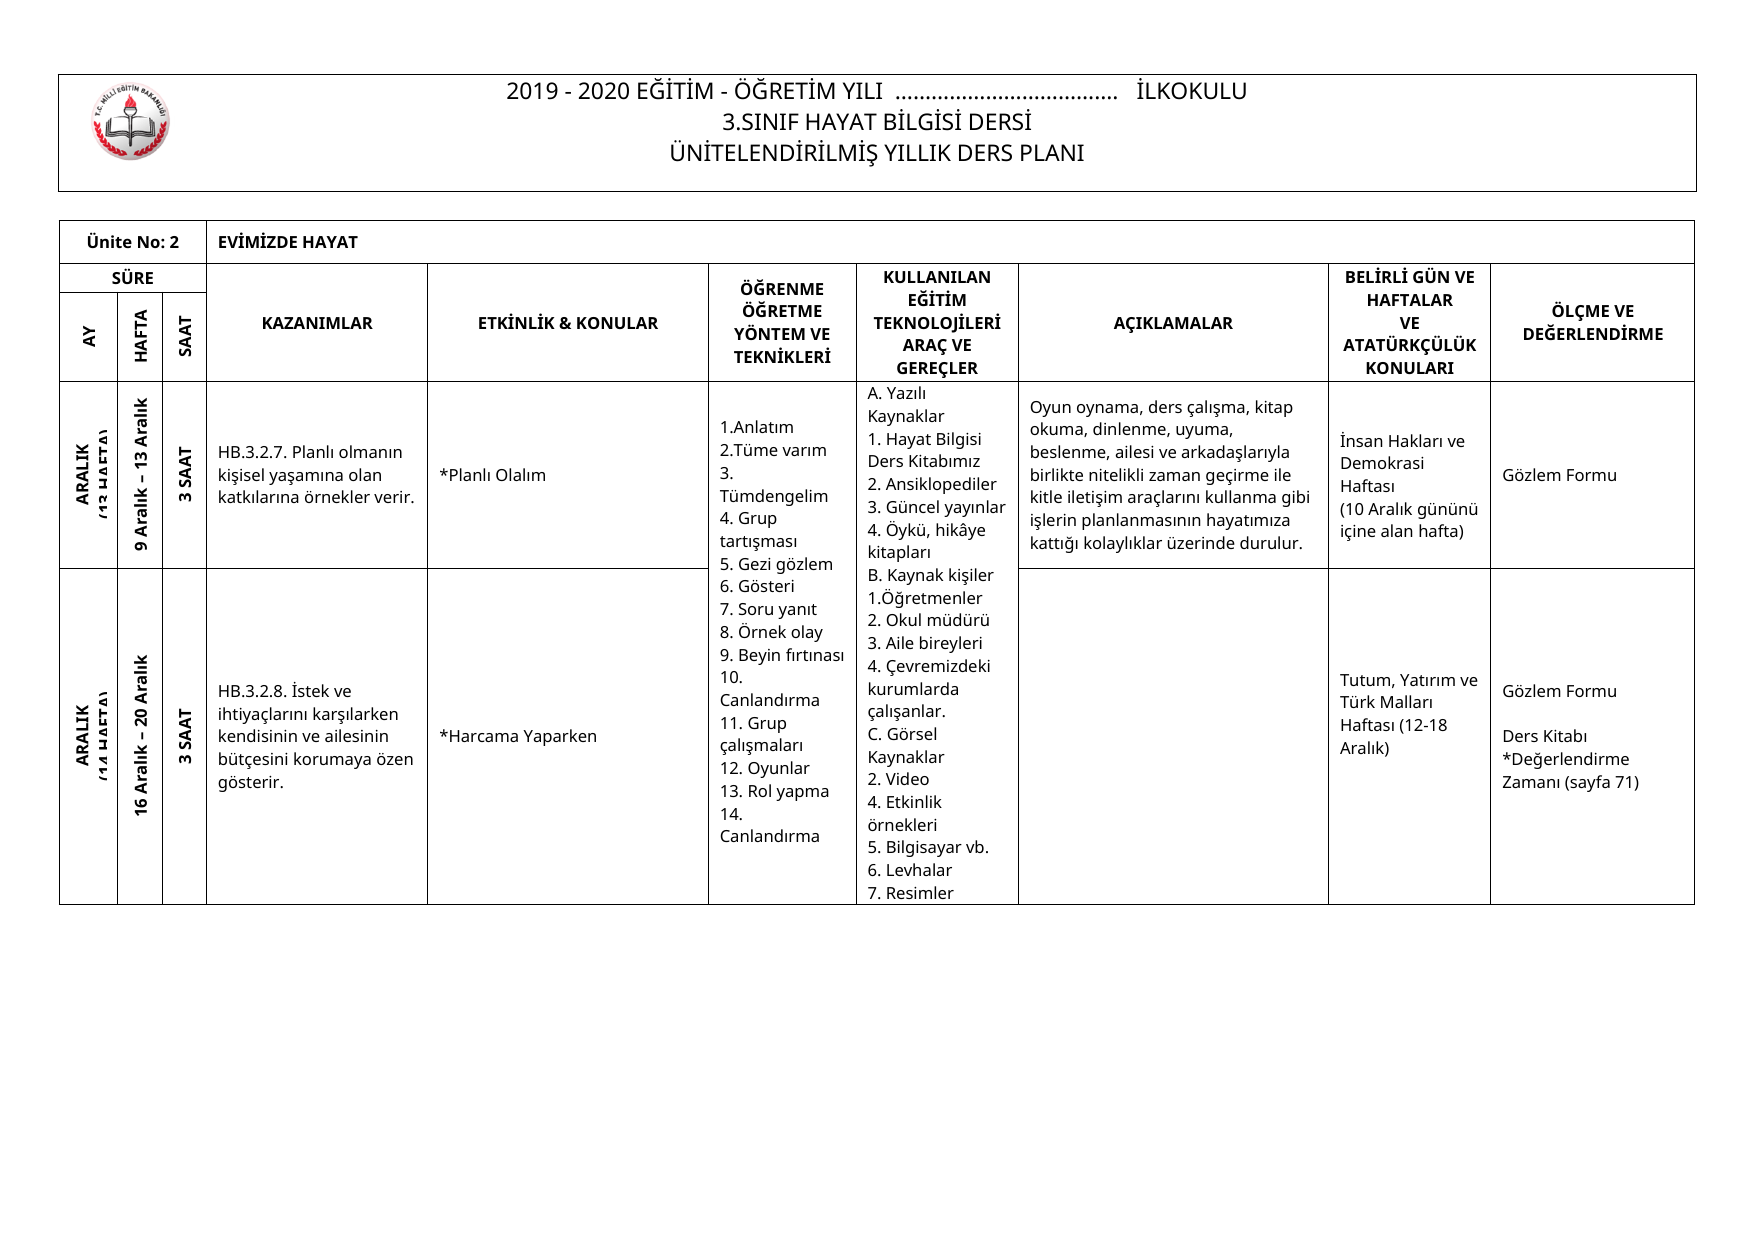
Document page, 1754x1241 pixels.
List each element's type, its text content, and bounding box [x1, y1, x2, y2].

table_cell 3 SAAT [163, 382, 206, 567]
table_cell ARALIK (13.HAFTA) [60, 382, 117, 567]
table_cell ARALIK (14.HAFTA) [60, 569, 117, 904]
table_cell 3 SAAT [163, 569, 206, 904]
table_cell BELİRLİ GÜN VE HAFTALAR VE ATATÜRKÇÜLÜK KONULARI [1329, 264, 1490, 381]
table_cell ÖĞRENME ÖĞRETME YÖNTEM VE TEKNİKLERİ [709, 264, 856, 381]
table_cell HAFTA [118, 293, 162, 381]
picture [85, 77, 175, 167]
table_cell ETKİNLİK & KONULAR [428, 264, 708, 381]
table_cell ÖLÇME VE DEĞERLENDİRME [1491, 264, 1694, 381]
table_cell İnsan Hakları ve Demokrasi Haftası (10 Aralık gününü içine alan hafta) [1329, 382, 1490, 567]
table_cell Oyun oynama, ders çalışma, kitap okuma, dinlenme, uyuma, beslenme, ailesi ve arkadaşlarıyla birlikte nitelikli zaman geçirme ile kitle iletişim araçlarını kullanma gibi işlerin planlanmasının hayatımıza kattığı kolaylıklar üzerinde durulur. [1019, 382, 1328, 567]
table_header Ünite No: 2 [60, 221, 206, 263]
table_header EVİMİZDE HAYAT [207, 221, 1694, 263]
table_cell *Planlı Olalım [428, 382, 708, 567]
table_cell HB.3.2.7. Planlı olmanın kişisel yaşamına olan katkılarına örnekler verir. [207, 382, 427, 567]
table_cell 9 Aralık – 13 Aralık [118, 382, 162, 567]
table_cell A. Yazılı Kaynaklar 1. Hayat Bilgisi Ders Kitabımız 2. Ansiklopediler 3. Güncel yayınlar 4. Öykü, hikâye kitapları B. Kaynak kişiler 1.Öğretmenler 2. Okul müdürü 3. Aile bireyleri 4. Çevremizdeki kurumlarda çalışanlar. C. Görsel Kaynaklar 2. Video 4. Etkinlik örnekleri 5. Bilgisayar vb. 6. Levhalar 7. Resimler [857, 382, 1018, 904]
table_cell *Harcama Yaparken [428, 569, 708, 904]
table_cell SÜRE [60, 264, 206, 292]
table_cell [1019, 569, 1328, 904]
table_cell KAZANIMLAR [207, 264, 427, 381]
table_cell 16 Aralık – 20 Aralık [118, 569, 162, 904]
table_cell HB.3.2.8. İstek ve ihtiyaçlarını karşılarken kendisinin ve ailesinin bütçesini korumaya özen gösterir. [207, 569, 427, 904]
table_cell SAAT [163, 293, 206, 381]
table_cell AY [60, 293, 117, 381]
table_cell Gözlem Formu Ders Kitabı *Değerlendirme Zamanı (sayfa 71) [1491, 569, 1694, 904]
table_cell 1.Anlatım 2.Tüme varım 3. Tümdengelim 4. Grup tartışması 5. Gezi gözlem 6. Gösteri 7. Soru yanıt 8. Örnek olay 9. Beyin fırtınası 10. Canlandırma 11. Grup çalışmaları 12. Oyunlar 13. Rol yapma 14. Canlandırma [709, 382, 856, 904]
table_cell Tutum, Yatırım ve Türk Malları Haftası (12-18 Aralık) [1329, 569, 1490, 904]
table_cell Gözlem Formu [1491, 382, 1694, 567]
table_cell KULLANILAN EĞİTİM TEKNOLOJİLERİ ARAÇ VE GEREÇLER [857, 264, 1018, 381]
table_cell AÇIKLAMALAR [1019, 264, 1328, 381]
